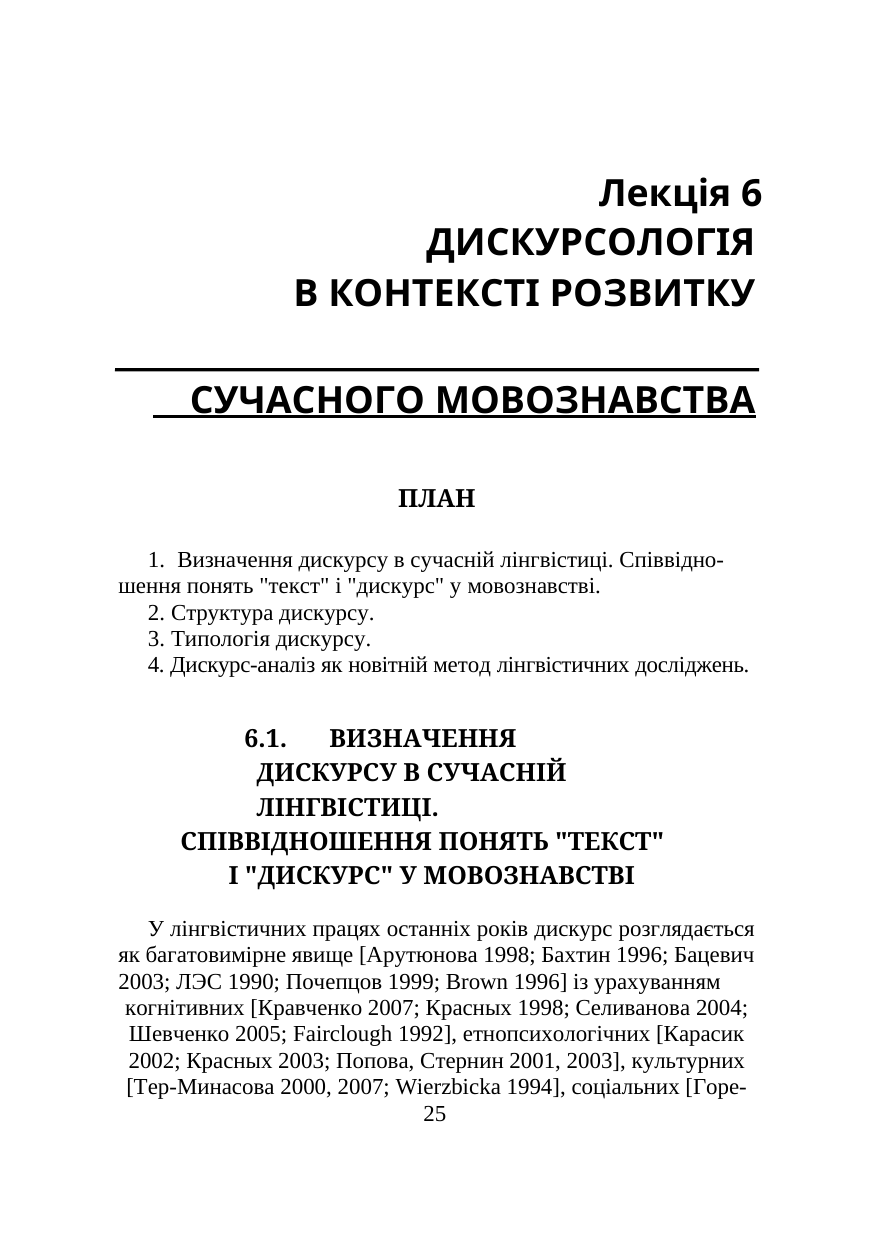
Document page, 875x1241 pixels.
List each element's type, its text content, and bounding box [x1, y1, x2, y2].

subtitle Лекція 6 [598, 170, 770, 215]
text [Тер-Минасова 2000, 2007; Wierzbicka 1994], соціальних [Горе- [123, 1073, 750, 1099]
list Типологія дискурсу. [148, 625, 770, 651]
list Структура дискурсу. [148, 599, 770, 625]
list Визначення дискурсу в сучасній лінгвістиці. Співвідно- шення понять "текст" і "дискурс" у мовознавстві. [118, 546, 755, 599]
text У лінгвістичних працях останніх років дискурс розглядається як багатовимірне явище [Арутюнова 1998; Бахтин 1996; Бацевич 2003; ЛЭС 1990; Почепцов 1999; Brown 1996] із урахуванням [118, 915, 755, 994]
text когнітивних [Кравченко 2007; Красных 1998; Селиванова 2004; [123, 994, 750, 1021]
text 2002; Красных 2003; Попова, Стернин 2001, 2003], культурних [123, 1047, 750, 1073]
text СПІВВІДНОШЕННЯ ПОНЯТЬ "ТЕКСТ" [180, 823, 770, 857]
text Шевченко 2005; Fairclough 1992], етнопсихологічних [Карасик [123, 1021, 750, 1047]
text І "ДИСКУРС" У МОВОЗНАВСТВІ [228, 857, 770, 891]
subtitle ПЛАН [314, 480, 559, 514]
text СУЧАСНОГО МОВОЗНАВСТВА [104, 318, 755, 424]
text ДИСКУРСОЛОГІЯ В КОНТЕКСТІ РОЗВИТКУ [261, 215, 755, 317]
list Дискурс-аналіз як новітній метод лінгвістичних досліджень. [148, 651, 770, 678]
subtitle ВИЗНАЧЕННЯ ДИСКУРСУ В СУЧАСНІЙ ЛІНГВІСТИЦІ. [244, 721, 629, 823]
